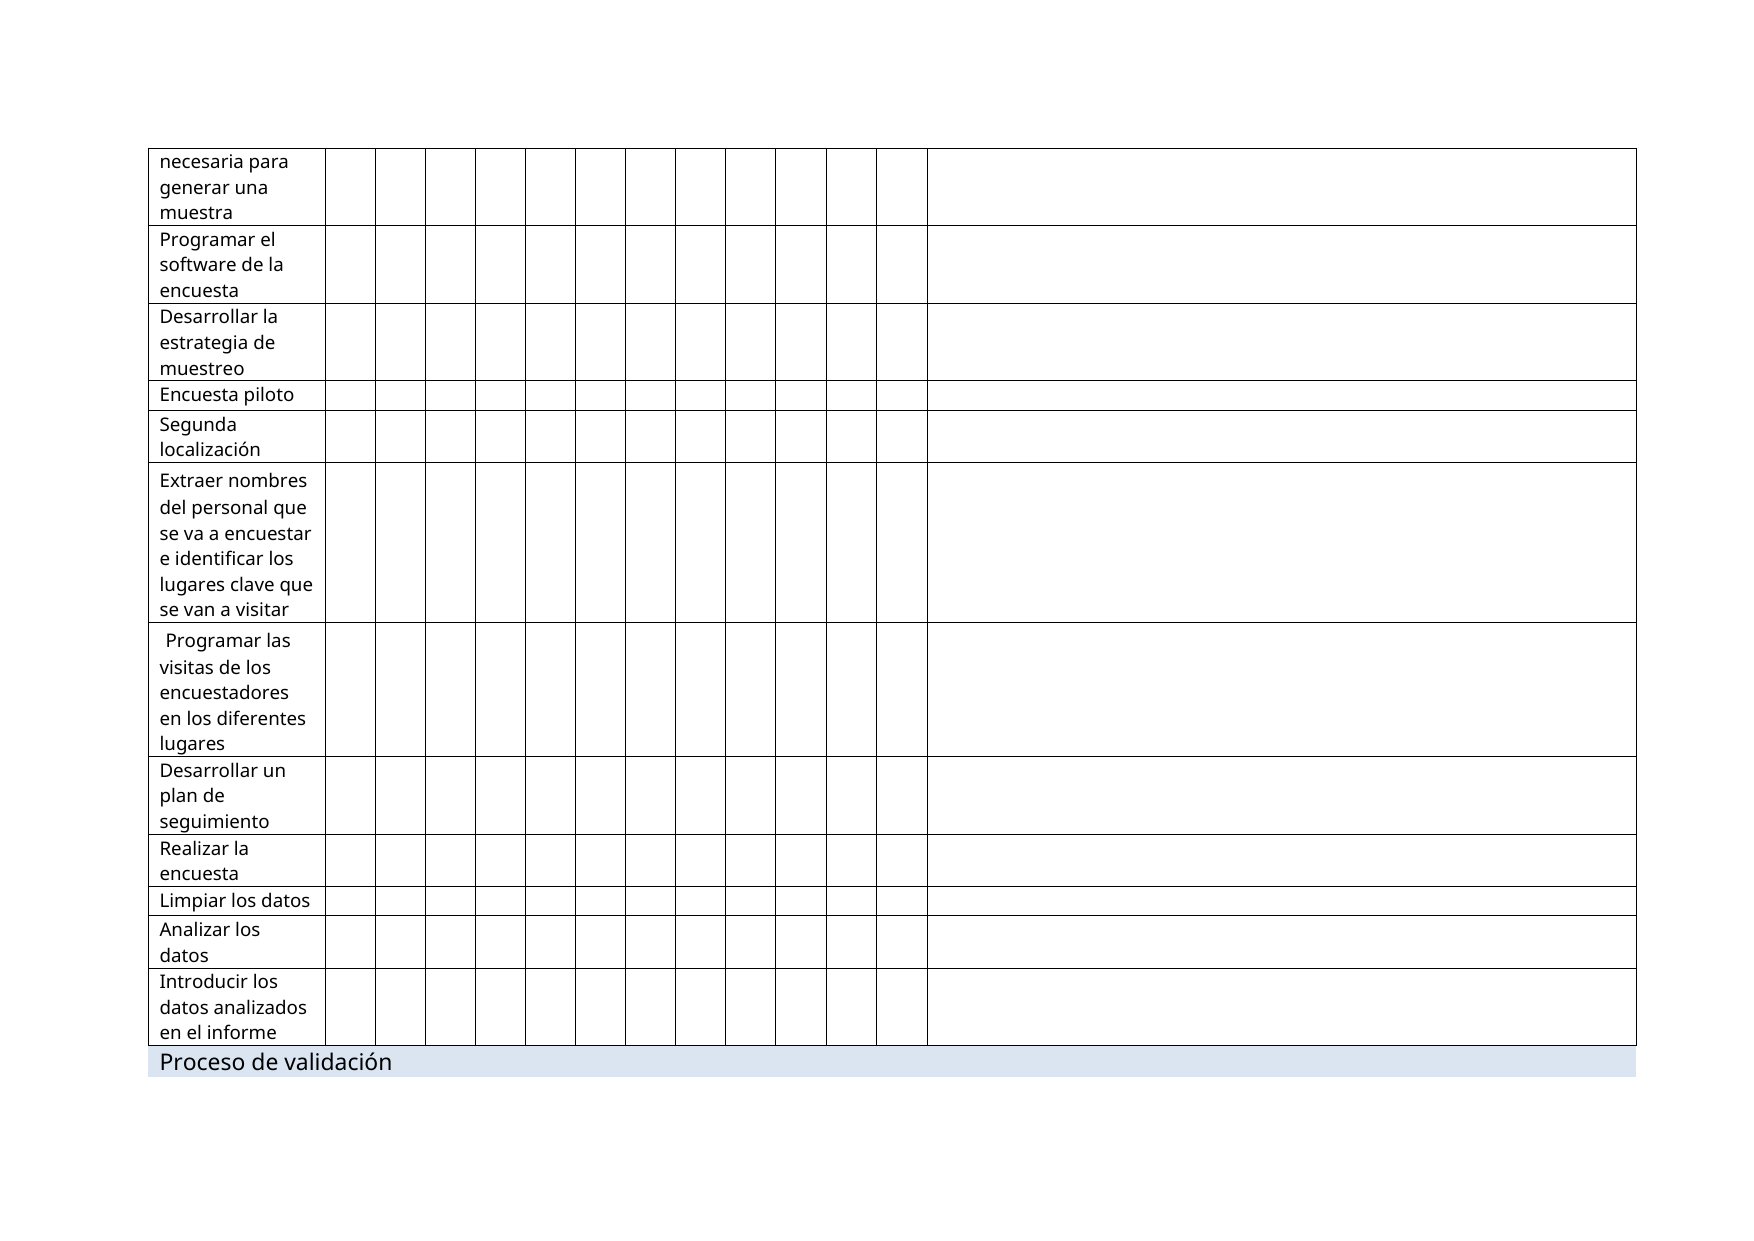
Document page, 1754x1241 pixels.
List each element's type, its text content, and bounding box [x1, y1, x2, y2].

table_cell [476, 411, 525, 462]
table_cell [526, 623, 575, 756]
table_cell [776, 411, 826, 462]
table_cell [827, 304, 876, 380]
table_cell [426, 381, 475, 410]
table_cell [576, 411, 625, 462]
table_cell [827, 381, 876, 410]
table_cell [526, 969, 575, 1045]
table_cell [526, 916, 575, 967]
table_cell [476, 835, 525, 886]
table_cell [776, 381, 826, 410]
table_cell [676, 149, 725, 225]
table_cell [928, 304, 1636, 380]
table_cell [877, 835, 927, 886]
table_cell [827, 149, 876, 225]
table_cell [426, 887, 475, 915]
table_cell [476, 887, 525, 915]
table_cell [726, 411, 775, 462]
table_cell [576, 304, 625, 380]
table_cell Extraer nombres del personal que se va a encuestar e identificar los lugares clave que se van a visitar [149, 463, 325, 622]
table_cell [928, 463, 1636, 622]
table_cell [526, 149, 575, 225]
table_cell [376, 757, 425, 834]
table_cell [928, 887, 1636, 915]
table_cell [626, 226, 675, 303]
table_cell [326, 381, 375, 410]
table_cell [326, 411, 375, 462]
table_cell [576, 623, 625, 756]
table_cell [877, 623, 927, 756]
table_cell [827, 226, 876, 303]
table_cell [326, 887, 375, 915]
table_cell [726, 969, 775, 1045]
table_cell [376, 381, 425, 410]
table_cell [626, 916, 675, 967]
table_cell [376, 411, 425, 462]
table_cell [426, 463, 475, 622]
table_cell [576, 757, 625, 834]
table_cell [827, 463, 876, 622]
table_cell [626, 381, 675, 410]
table_cell Limpiar los datos [149, 887, 325, 915]
table_cell [376, 623, 425, 756]
table_cell [576, 226, 625, 303]
table_cell [928, 381, 1636, 410]
table_cell [726, 623, 775, 756]
table_cell [476, 463, 525, 622]
table_cell [827, 969, 876, 1045]
table_cell Programar las visitas de los encuestadores en los diferentes lugares [149, 623, 325, 756]
table_cell [326, 916, 375, 967]
table_cell [426, 149, 475, 225]
table_cell [626, 887, 675, 915]
table_cell [426, 916, 475, 967]
table_cell [576, 969, 625, 1045]
table_cell [376, 887, 425, 915]
table_cell Segunda localización [149, 411, 325, 462]
table_cell [877, 969, 927, 1045]
table_cell [476, 757, 525, 834]
table_cell [626, 969, 675, 1045]
table_cell [776, 304, 826, 380]
table_cell [576, 835, 625, 886]
table_cell [827, 623, 876, 756]
table_cell [928, 916, 1636, 967]
table_cell [426, 226, 475, 303]
table_cell [827, 411, 876, 462]
table_cell [376, 916, 425, 967]
table_cell [326, 835, 375, 886]
table_cell Desarrollar un plan de seguimiento [149, 757, 325, 834]
table_cell [928, 623, 1636, 756]
table_cell [326, 969, 375, 1045]
table_cell [526, 757, 575, 834]
table_cell [877, 411, 927, 462]
table_cell [928, 757, 1636, 834]
table_cell [376, 835, 425, 886]
table_cell [877, 916, 927, 967]
table_cell [626, 835, 675, 886]
table_cell [626, 757, 675, 834]
table_cell [676, 623, 725, 756]
table_cell [476, 916, 525, 967]
table_cell [726, 887, 775, 915]
table_cell [426, 411, 475, 462]
table_cell [326, 623, 375, 756]
table_cell [928, 226, 1636, 303]
table_cell [576, 916, 625, 967]
table_cell [526, 226, 575, 303]
table_cell [576, 381, 625, 410]
table_cell [877, 463, 927, 622]
table_cell [776, 887, 826, 915]
table_cell [776, 916, 826, 967]
table_cell [827, 757, 876, 834]
table_cell [326, 304, 375, 380]
table_cell [776, 226, 826, 303]
table_cell [877, 381, 927, 410]
table_cell [326, 463, 375, 622]
table_cell [776, 149, 826, 225]
table_cell [476, 969, 525, 1045]
table_cell [426, 304, 475, 380]
table_cell [326, 757, 375, 834]
table_cell [326, 226, 375, 303]
table_cell [476, 304, 525, 380]
table_cell [526, 835, 575, 886]
table_cell [877, 887, 927, 915]
table_cell [827, 916, 876, 967]
table_cell [776, 969, 826, 1045]
table_cell [626, 623, 675, 756]
table_cell [676, 463, 725, 622]
table_cell [676, 916, 725, 967]
table_cell [376, 149, 425, 225]
table_cell [676, 835, 725, 886]
table_cell [426, 757, 475, 834]
table_cell [726, 381, 775, 410]
table_cell Introducir los datos analizados en el informe [149, 969, 325, 1045]
table_cell [526, 411, 575, 462]
table_cell [576, 887, 625, 915]
table_cell [376, 304, 425, 380]
table_cell [426, 623, 475, 756]
table_cell [676, 226, 725, 303]
table_cell [877, 304, 927, 380]
table_cell [726, 304, 775, 380]
table_cell [676, 757, 725, 834]
table_cell [877, 149, 927, 225]
table_cell Analizar los datos [149, 916, 325, 967]
table_cell [576, 149, 625, 225]
table_cell [877, 757, 927, 834]
table_cell [726, 463, 775, 622]
table_cell [928, 835, 1636, 886]
table_cell [726, 916, 775, 967]
table_cell Proceso de validación [148, 1046, 1636, 1077]
table_cell [526, 381, 575, 410]
table_cell [476, 381, 525, 410]
table_cell [576, 463, 625, 622]
table_cell [626, 411, 675, 462]
table_cell [928, 969, 1636, 1045]
table_cell [776, 757, 826, 834]
table_cell [626, 304, 675, 380]
table_cell [326, 149, 375, 225]
table_cell [928, 411, 1636, 462]
table_cell [776, 463, 826, 622]
table_cell [526, 304, 575, 380]
table_cell [676, 411, 725, 462]
table_cell [476, 226, 525, 303]
table_cell [726, 226, 775, 303]
table_cell [426, 969, 475, 1045]
table_cell [827, 887, 876, 915]
table_cell [676, 969, 725, 1045]
table_cell [776, 835, 826, 886]
table_cell Realizar la encuesta [149, 835, 325, 886]
table_cell [526, 887, 575, 915]
table_cell [476, 623, 525, 756]
table_cell [827, 835, 876, 886]
table_cell [726, 757, 775, 834]
table_cell [676, 304, 725, 380]
table_cell [426, 835, 475, 886]
table_cell [526, 463, 575, 622]
table_cell [726, 149, 775, 225]
table_cell [376, 463, 425, 622]
table_cell [676, 381, 725, 410]
table_cell [676, 887, 725, 915]
table_cell [376, 226, 425, 303]
table_cell Desarrollar la estrategia de muestreo [149, 304, 325, 380]
table_cell [376, 969, 425, 1045]
table_cell [476, 149, 525, 225]
table_cell [928, 149, 1636, 225]
table_cell Encuesta piloto [149, 381, 325, 410]
table_cell [776, 623, 826, 756]
table_cell [877, 226, 927, 303]
table_cell [726, 835, 775, 886]
table_cell [626, 149, 675, 225]
table_cell [626, 463, 675, 622]
table_cell Programar el software de la encuesta [149, 226, 325, 303]
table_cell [149, 149, 325, 225]
